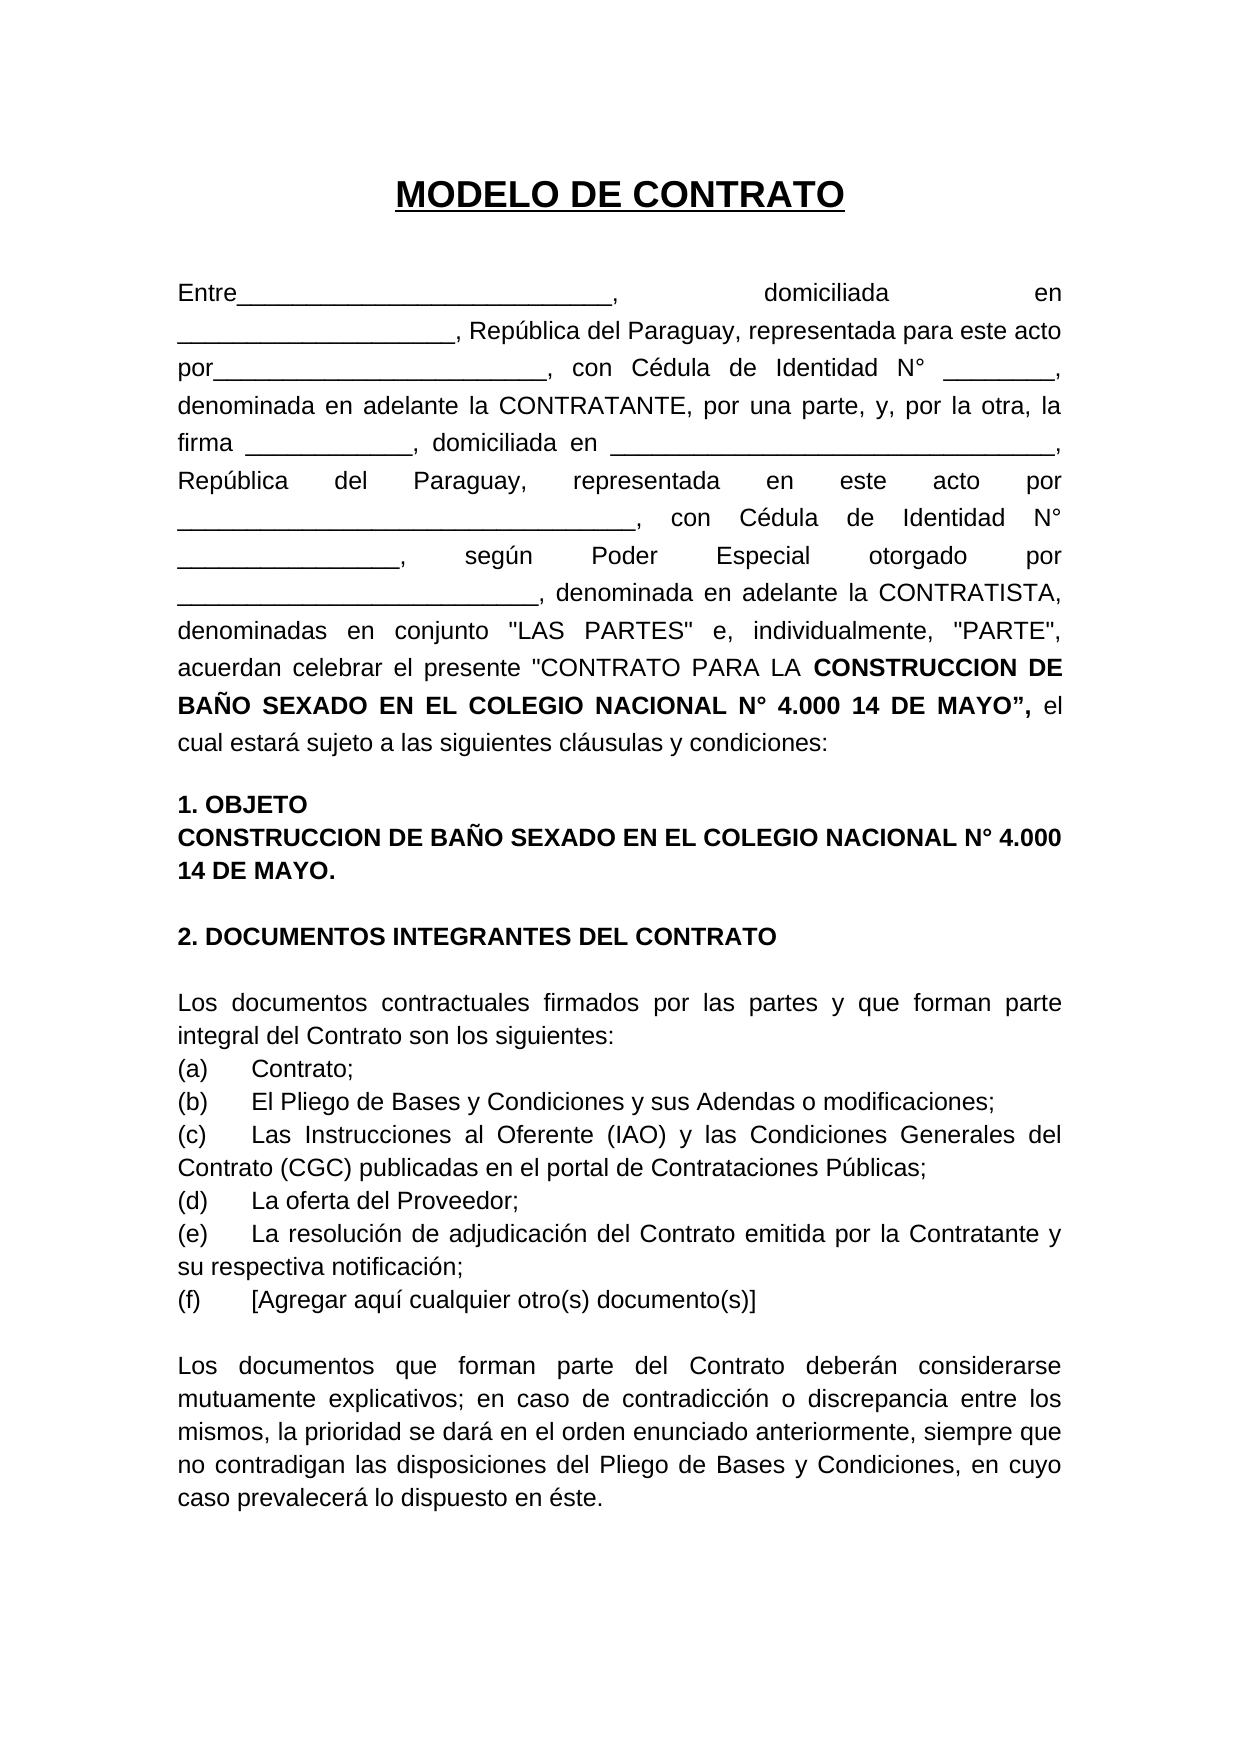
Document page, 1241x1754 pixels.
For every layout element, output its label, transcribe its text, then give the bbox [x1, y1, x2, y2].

text (e) La resolución de adjudicación del Contrato emitida por la Contratante y su respectiva notificación; [177, 1219, 1063, 1281]
text Los documentos que forman parte del Contrato deberán considerarse mutuamente explicativos; en caso de contradicción o discrepancia entre los mismos, la prioridad se dará en el orden enunciado anteriormente, siempre que no contradigan las disposiciones del Pliego de Bases y Condiciones, en cuyo caso prevalecerá lo dispuesto en éste. [177, 1351, 1063, 1512]
text (a) Contrato; [177, 1054, 1063, 1083]
text CONSTRUCCION DE BAÑO SEXADO EN EL COLEGIO NACIONAL N° 4.000 14 DE MAYO. [177, 823, 1063, 885]
text 2. DOCUMENTOS INTEGRANTES DEL CONTRATO [177, 922, 1063, 951]
text (f) [Agregar aquí cualquier otro(s) documento(s)] [177, 1285, 1063, 1314]
text Los documentos contractuales firmados por las partes y que forman parte integral del Contrato son los siguientes: [177, 988, 1063, 1050]
text (c) Las Instrucciones al Oferente (IAO) y las Condiciones Generales del Contrato (CGC) publicadas en el portal de Contrataciones Públicas; [177, 1120, 1063, 1182]
text Entre___________________________, domiciliada en ____________________, República del Paraguay, representada para este acto por________________________, con Cédula de Identidad N° ________, denominada en adelante la CONTRATANTE, por una parte, y, por la otra, la firma ____________, domiciliada en ________________________________, República del Paraguay, representada en este acto por _________________________________, con Cédula de Identidad N° ________________, según Poder Especial otorgado por __________________________, denominada en adelante la CONTRATISTA, denominadas en conjunto "LAS PARTES" e, individualmente, "PARTE", acuerdan celebrar el presente "CONTRATO PARA LA CONSTRUCCION DE BAÑO SEXADO EN EL COLEGIO NACIONAL N° 4.000 14 DE MAYO”, el cual estará sujeto a las siguientes cláusulas y condiciones: [177, 269, 1063, 757]
text (d) La oferta del Proveedor; [177, 1186, 1063, 1215]
subtitle MODELO DE CONTRATO [177, 173, 1063, 216]
text (b) El Pliego de Bases y Condiciones y sus Adendas o modificaciones; [177, 1087, 1063, 1116]
text 1. OBJETO [177, 790, 1063, 819]
